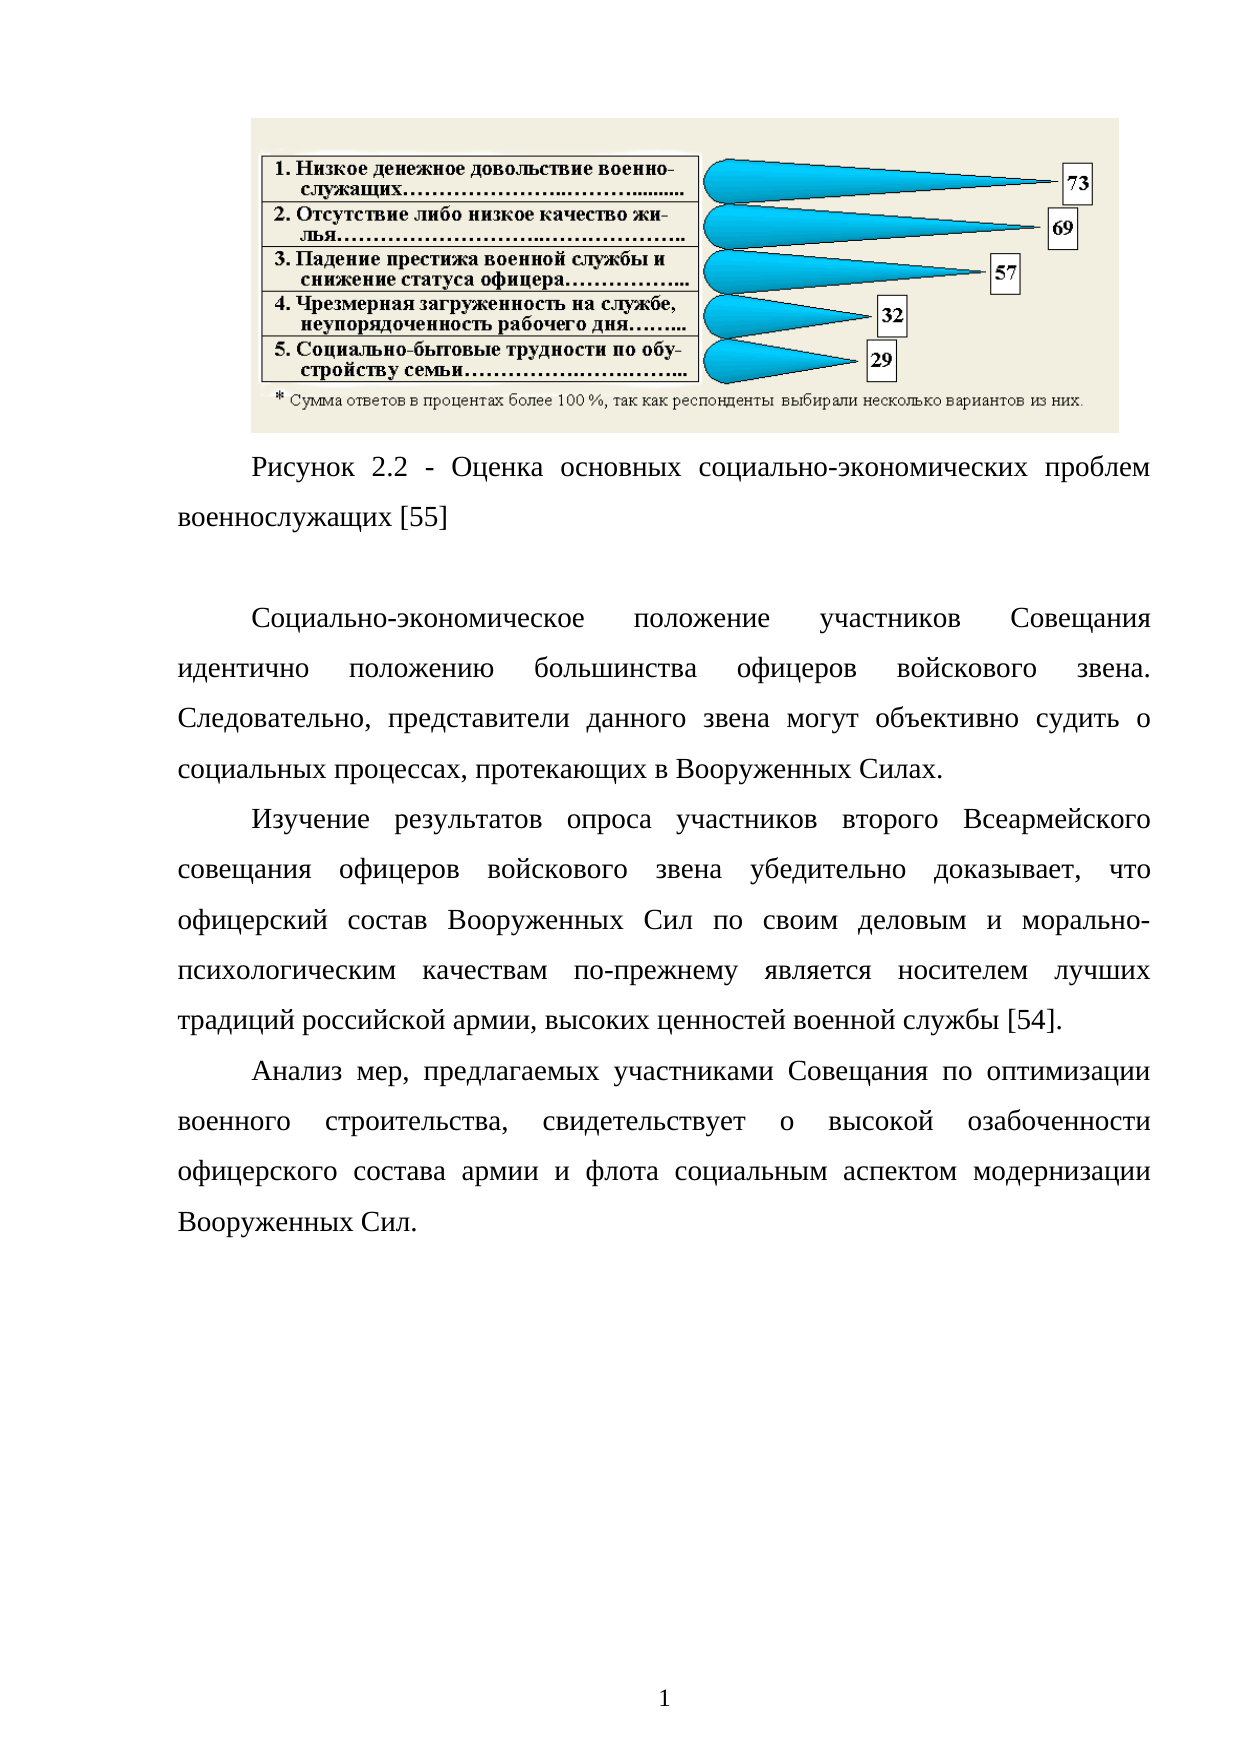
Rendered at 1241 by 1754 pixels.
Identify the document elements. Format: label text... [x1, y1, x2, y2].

text Рисунок 2.2 - Оценка основных социально-экономических проблем военнослужащих [55] [177, 449, 1152, 533]
text Социально-экономическое положение участников Совещания идентично положению большинства офицеров войскового звена. Следовательно, представители данного звена могут объективно судить о социальных процессах, протекающих в Вооруженных Силах. [177, 600, 1152, 784]
text Анализ мер, предлагаемых участниками Совещания по оптимизации военного строительства, свидетельствует о высокой озабоченности офицерского состава армии и флота социальным аспектом модернизации Вооруженных Сил. [177, 1053, 1152, 1237]
text Изучение результатов опроса участников второго Всеармейского совещания офицеров войскового звена убедительно доказывает, что офицерский состав Вооруженных Сил по своим деловым и морально-психологическим качествам по-прежнему является носителем лучших традиций российской армии, высоких ценностей военной службы [54]. [177, 801, 1152, 1036]
picture [251, 118, 1119, 433]
